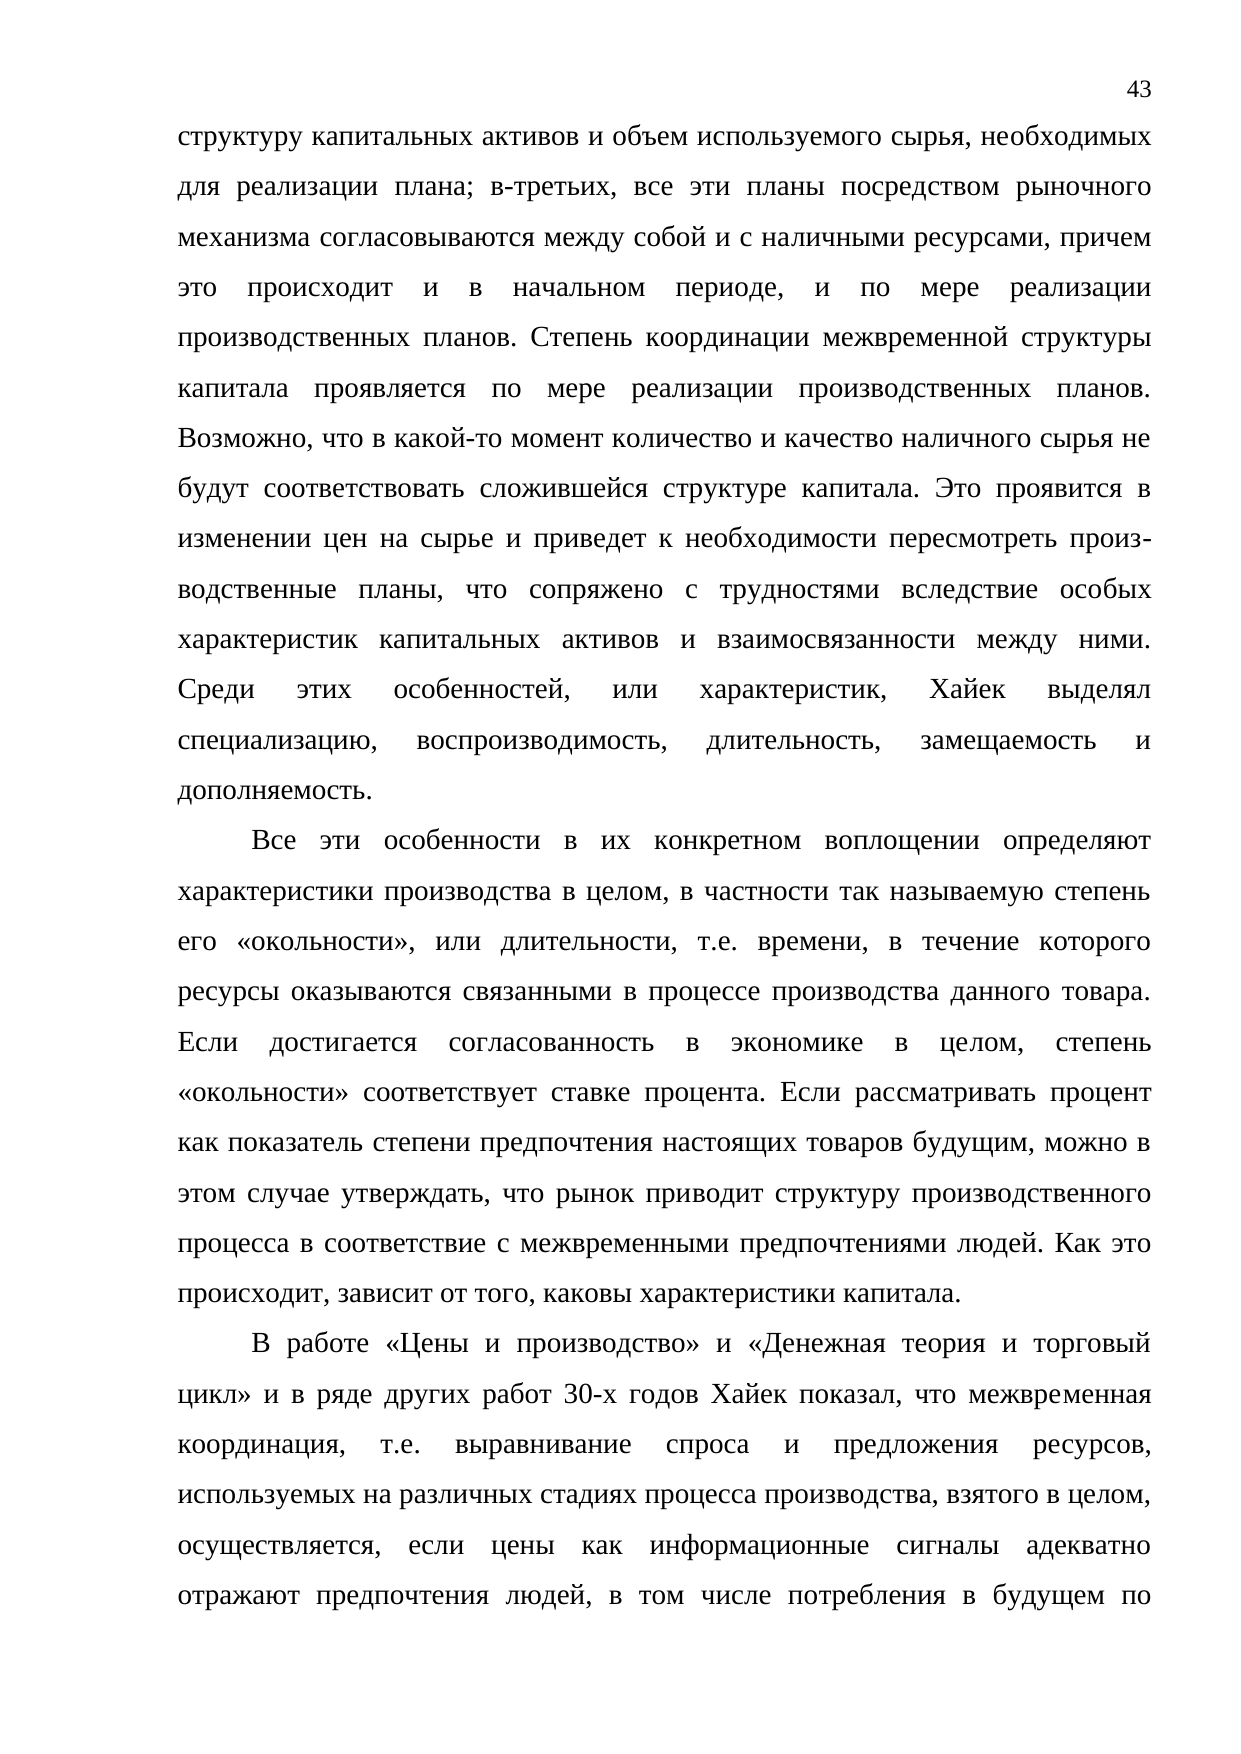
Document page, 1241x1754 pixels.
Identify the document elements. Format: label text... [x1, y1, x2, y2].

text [177, 1326, 1152, 1611]
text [177, 118, 1152, 806]
text Все эти особенности в их конкретном воплощении определяют характеристики производства в целом, в частности так называемую степень его «окольности», или длительности, т.е. времени, в течение которого ресурсы оказываются связанными в процессе производства данного товара. Если достигается согласованность в экономике в целом, степень «окольности» соответствует ставке процента. Если рассматривать процент как показатель степени предпочтения настоящих товаров будущим, можно в этом случае утверждать, что рынок приводит структуру производственного процесса в соответствие с межвременными предпочтениями людей. Как это происходит, зависит от того, каковы характеристики капитала. [177, 822, 1152, 1309]
